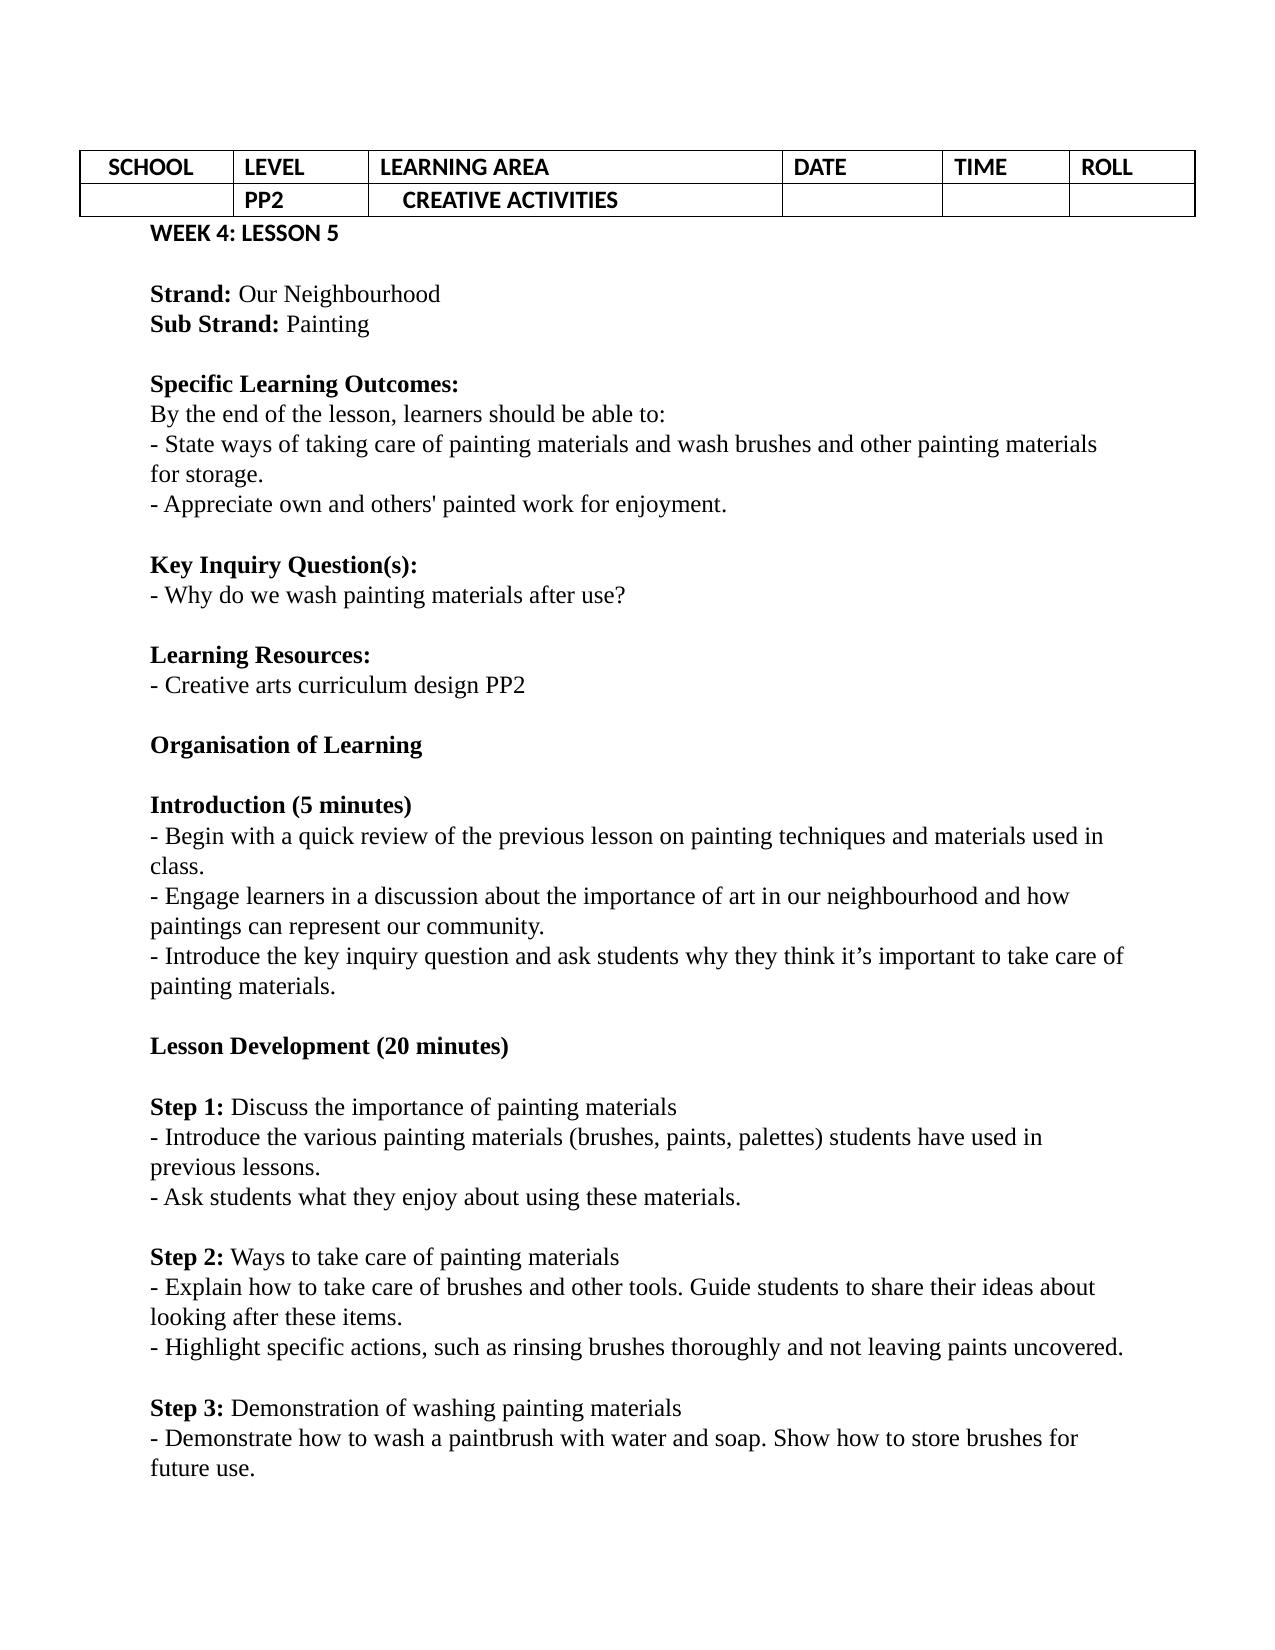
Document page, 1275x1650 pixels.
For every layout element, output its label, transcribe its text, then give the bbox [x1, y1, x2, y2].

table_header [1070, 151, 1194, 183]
text - Explain how to take care of brushes and other tools. Guide students to share their ideas about looking after these items. [150, 1272, 1125, 1331]
text - Introduce the key inquiry question and ask students why they think it’s important to take care of painting materials. [150, 941, 1125, 1000]
text Key Inquiry Question(s): [150, 550, 1125, 578]
text Learning Resources: [150, 640, 1125, 669]
text - Why do we wash painting materials after use? [150, 580, 1125, 609]
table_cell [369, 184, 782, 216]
text Organisation of Learning [150, 730, 1125, 759]
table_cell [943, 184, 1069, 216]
text Step 1: Discuss the importance of painting materials [150, 1092, 1125, 1120]
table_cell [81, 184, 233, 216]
text Introduction (5 minutes) [150, 791, 1125, 819]
text By the end of the lesson, learners should be able to: [150, 399, 1125, 428]
text - Creative arts curriculum design PP2 [150, 670, 1125, 699]
text WEEK 4: LESSON 5 [150, 217, 1125, 247]
text - Begin with a quick review of the previous lesson on painting techniques and materials used in class. [150, 821, 1125, 879]
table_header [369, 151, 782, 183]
text - Demonstrate how to wash a paintbrush with water and soap. Show how to store brushes for future use. [150, 1423, 1125, 1482]
text Step 2: Ways to take care of painting materials [150, 1242, 1125, 1271]
text - Engage learners in a discussion about the importance of art in our neighbourhood and how paintings can represent our community. [150, 881, 1125, 940]
text - State ways of taking care of painting materials and wash brushes and other painting materials for storage. [150, 429, 1125, 488]
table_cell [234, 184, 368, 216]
text - Ask students what they enjoy about using these materials. [150, 1182, 1125, 1211]
text Sub Strand: Painting [150, 309, 1125, 338]
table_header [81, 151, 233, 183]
text Strand: Our Neighbourhood [150, 279, 1125, 308]
text Step 3: Demonstration of washing painting materials [150, 1393, 1125, 1421]
text Specific Learning Outcomes: [150, 369, 1125, 398]
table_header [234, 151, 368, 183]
text - Highlight specific actions, such as rinsing brushes thoroughly and not leaving paints uncovered. [150, 1332, 1125, 1361]
text - Introduce the various painting materials (brushes, paints, palettes) students have used in previous lessons. [150, 1122, 1125, 1181]
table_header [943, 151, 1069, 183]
text Lesson Development (20 minutes) [150, 1031, 1125, 1060]
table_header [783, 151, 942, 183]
text - Appreciate own and others' painted work for enjoyment. [150, 489, 1125, 518]
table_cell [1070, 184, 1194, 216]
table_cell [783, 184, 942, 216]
